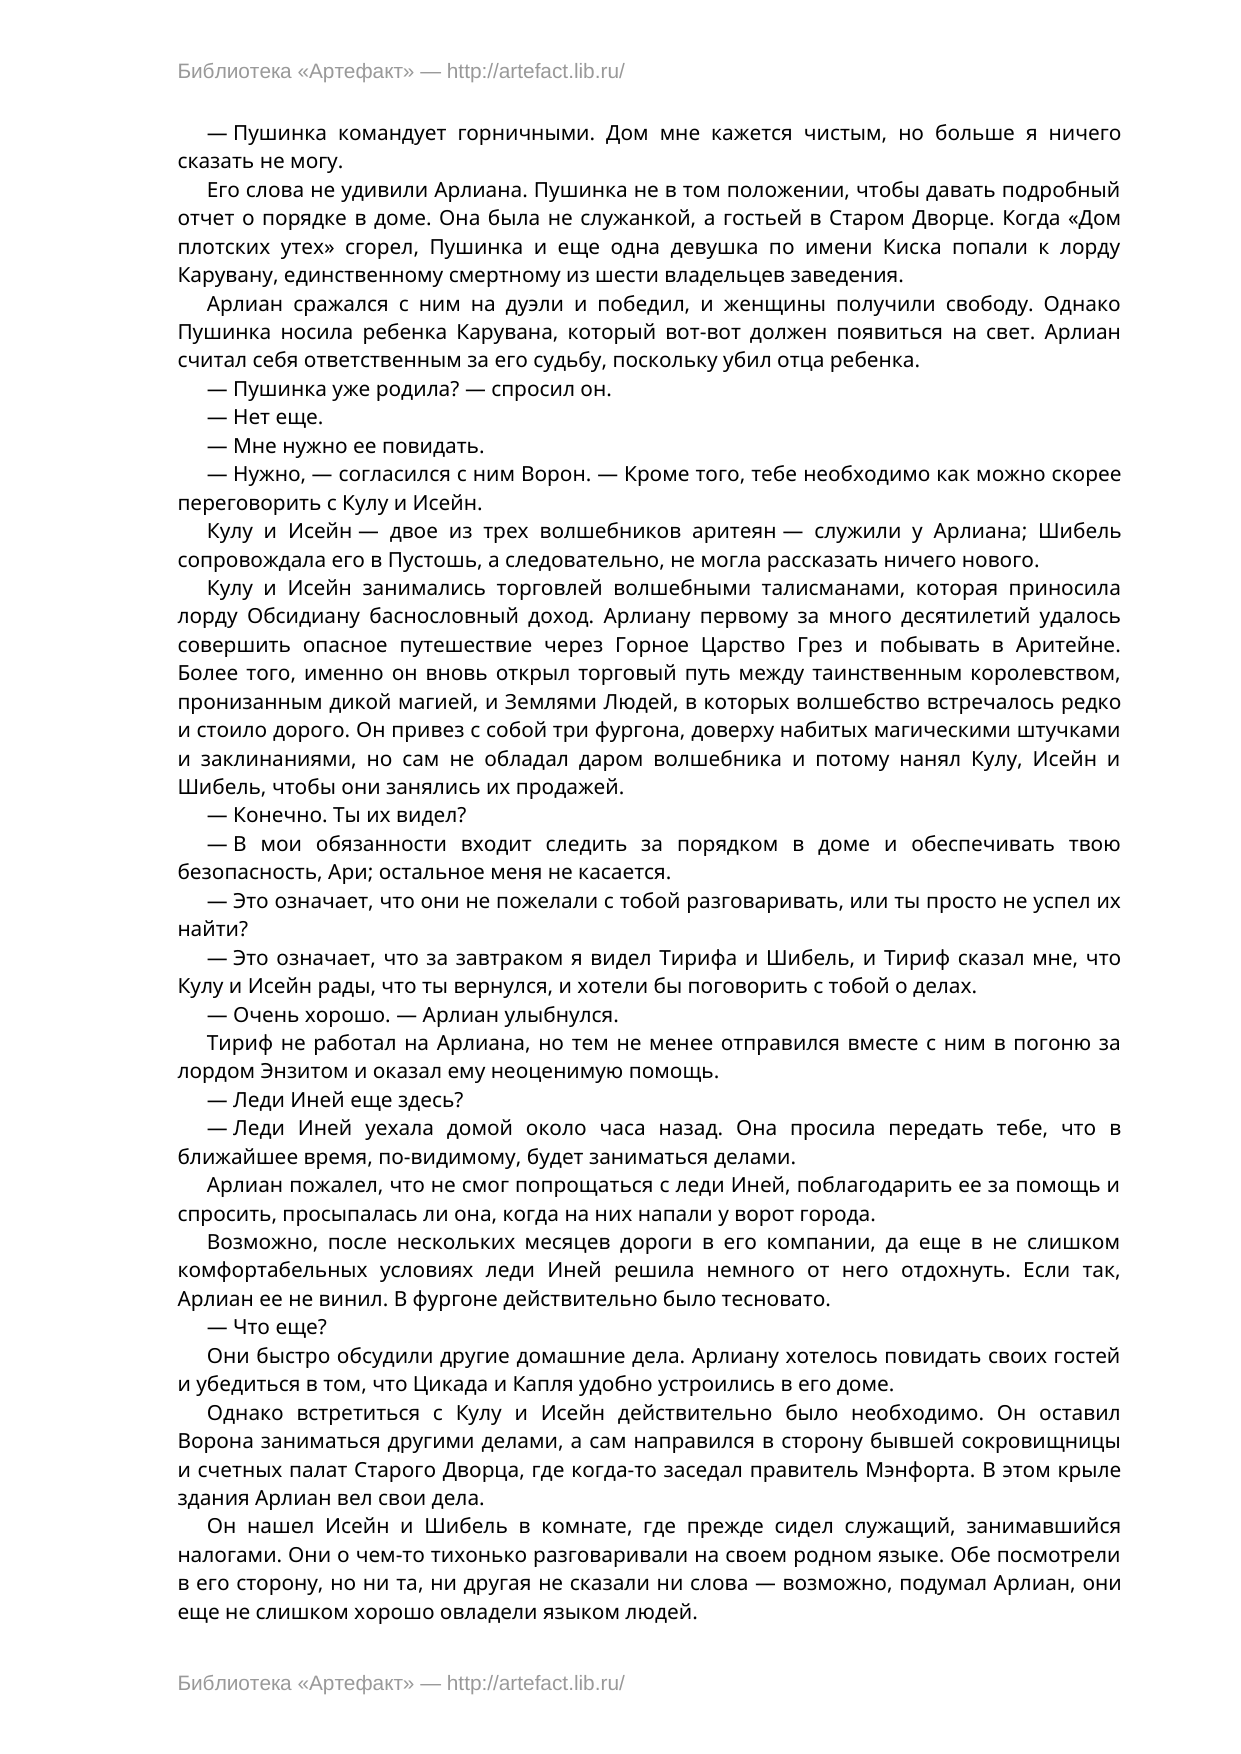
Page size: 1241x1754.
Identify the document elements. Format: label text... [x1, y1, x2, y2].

text Его слова не удивили Арлиана. Пушинка не в том положении, чтобы давать подробный отчет о порядке в доме. Она была не служанкой, а гостьей в Старом Дворце. Когда «Дом плотских утех» сгорел, Пушинка и еще одна девушка по имени Киска попали к лорду Карувану, единственному смертному из шести владельцев заведения. [177, 175, 1122, 289]
text Кулу и Исейн — двое из трех волшебников аритеян — служили у Арлиана; Шибель сопровождала его в Пустошь, а следовательно, не могла рассказать ничего нового. [177, 516, 1122, 573]
text — Нет еще. [177, 402, 1122, 431]
text — Мне нужно ее повидать. [177, 431, 1122, 459]
text Возможно, после нескольких месяцев дороги в его компании, да еще в не слишком комфортабельных условиях леди Иней решила немного от него отдохнуть. Если так, Арлиан ее не винил. В фургоне действительно было тесновато. [177, 1227, 1122, 1312]
text Кулу и Исейн занимались торговлей волшебными талисманами, которая приносила лорду Обсидиану баснословный доход. Арлиану первому за много десятилетий удалось совершить опасное путешествие через Горное Царство Грез и побывать в Аритейне. Более того, именно он вновь открыл торговый путь между таинственным королевством, пронизанным дикой магией, и Землями Людей, в которых волшебство встречалось редко и стоило дорого. Он привез с собой три фургона, доверху набитых магическими штучками и заклинаниями, но сам не обладал даром волшебника и потому нанял Кулу, Исейн и Шибель, чтобы они занялись их продажей. [177, 573, 1122, 801]
text — Конечно. Ты их видел? [177, 801, 1122, 829]
text Тириф не работал на Арлиана, но тем не менее отправился вместе с ним в погоню за лордом Энзитом и оказал ему неоценимую помощь. [177, 1028, 1122, 1085]
text — В мои обязанности входит следить за порядком в доме и обеспечивать твою безопасность, Ари; остальное меня не касается. [177, 829, 1122, 886]
text — Это означает, что за завтраком я видел Тирифа и Шибель, и Тириф сказал мне, что Кулу и Исейн рады, что ты вернулся, и хотели бы поговорить с тобой о делах. [177, 943, 1122, 1000]
text — Что еще? [177, 1312, 1122, 1341]
text Арлиан пожалел, что не смог попрощаться с леди Иней, поблагодарить ее за помощь и спросить, просыпалась ли она, когда на них напали у ворот города. [177, 1170, 1122, 1227]
text Они быстро обсудили другие домашние дела. Арлиану хотелось повидать своих гостей и убедиться в том, что Цикада и Капля удобно устроились в его доме. [177, 1341, 1122, 1398]
text — Леди Иней еще здесь? [177, 1085, 1122, 1113]
text — Очень хорошо. — Арлиан улыбнулся. [177, 1000, 1122, 1028]
text Арлиан сражался с ним на дуэли и победил, и женщины получили свободу. Однако Пушинка носила ребенка Карувана, который вот-вот должен появиться на свет. Арлиан считал себя ответственным за его судьбу, поскольку убил отца ребенка. [177, 289, 1122, 374]
text — Леди Иней уехала домой около часа назад. Она просила передать тебе, что в ближайшее время, по-видимому, будет заниматься делами. [177, 1113, 1122, 1170]
text Он нашел Исейн и Шибель в комнате, где прежде сидел служащий, занимавшийся налогами. Они о чем-то тихонько разговаривали на своем родном языке. Обе посмотрели в его сторону, но ни та, ни другая не сказали ни слова — возможно, подумал Арлиан, они еще не слишком хорошо овладели языком людей. [177, 1512, 1122, 1625]
text Однако встретиться с Кулу и Исейн действительно было необходимо. Он оставил Ворона заниматься другими делами, а сам направился в сторону бывшей сокровищницы и счетных палат Старого Дворца, где когда-то заседал правитель Мэнфорта. В этом крыле здания Арлиан вел свои дела. [177, 1398, 1122, 1512]
text — Нужно, — согласился с ним Ворон. — Кроме того, тебе необходимо как можно скорее переговорить с Кулу и Исейн. [177, 459, 1122, 516]
text — Пушинка командует горничными. Дом мне кажется чистым, но больше я ничего сказать не могу. [177, 118, 1122, 175]
text — Пушинка уже родила? — спросил он. [177, 374, 1122, 402]
text — Это означает, что они не пожелали с тобой разговаривать, или ты просто не успел их найти? [177, 886, 1122, 943]
